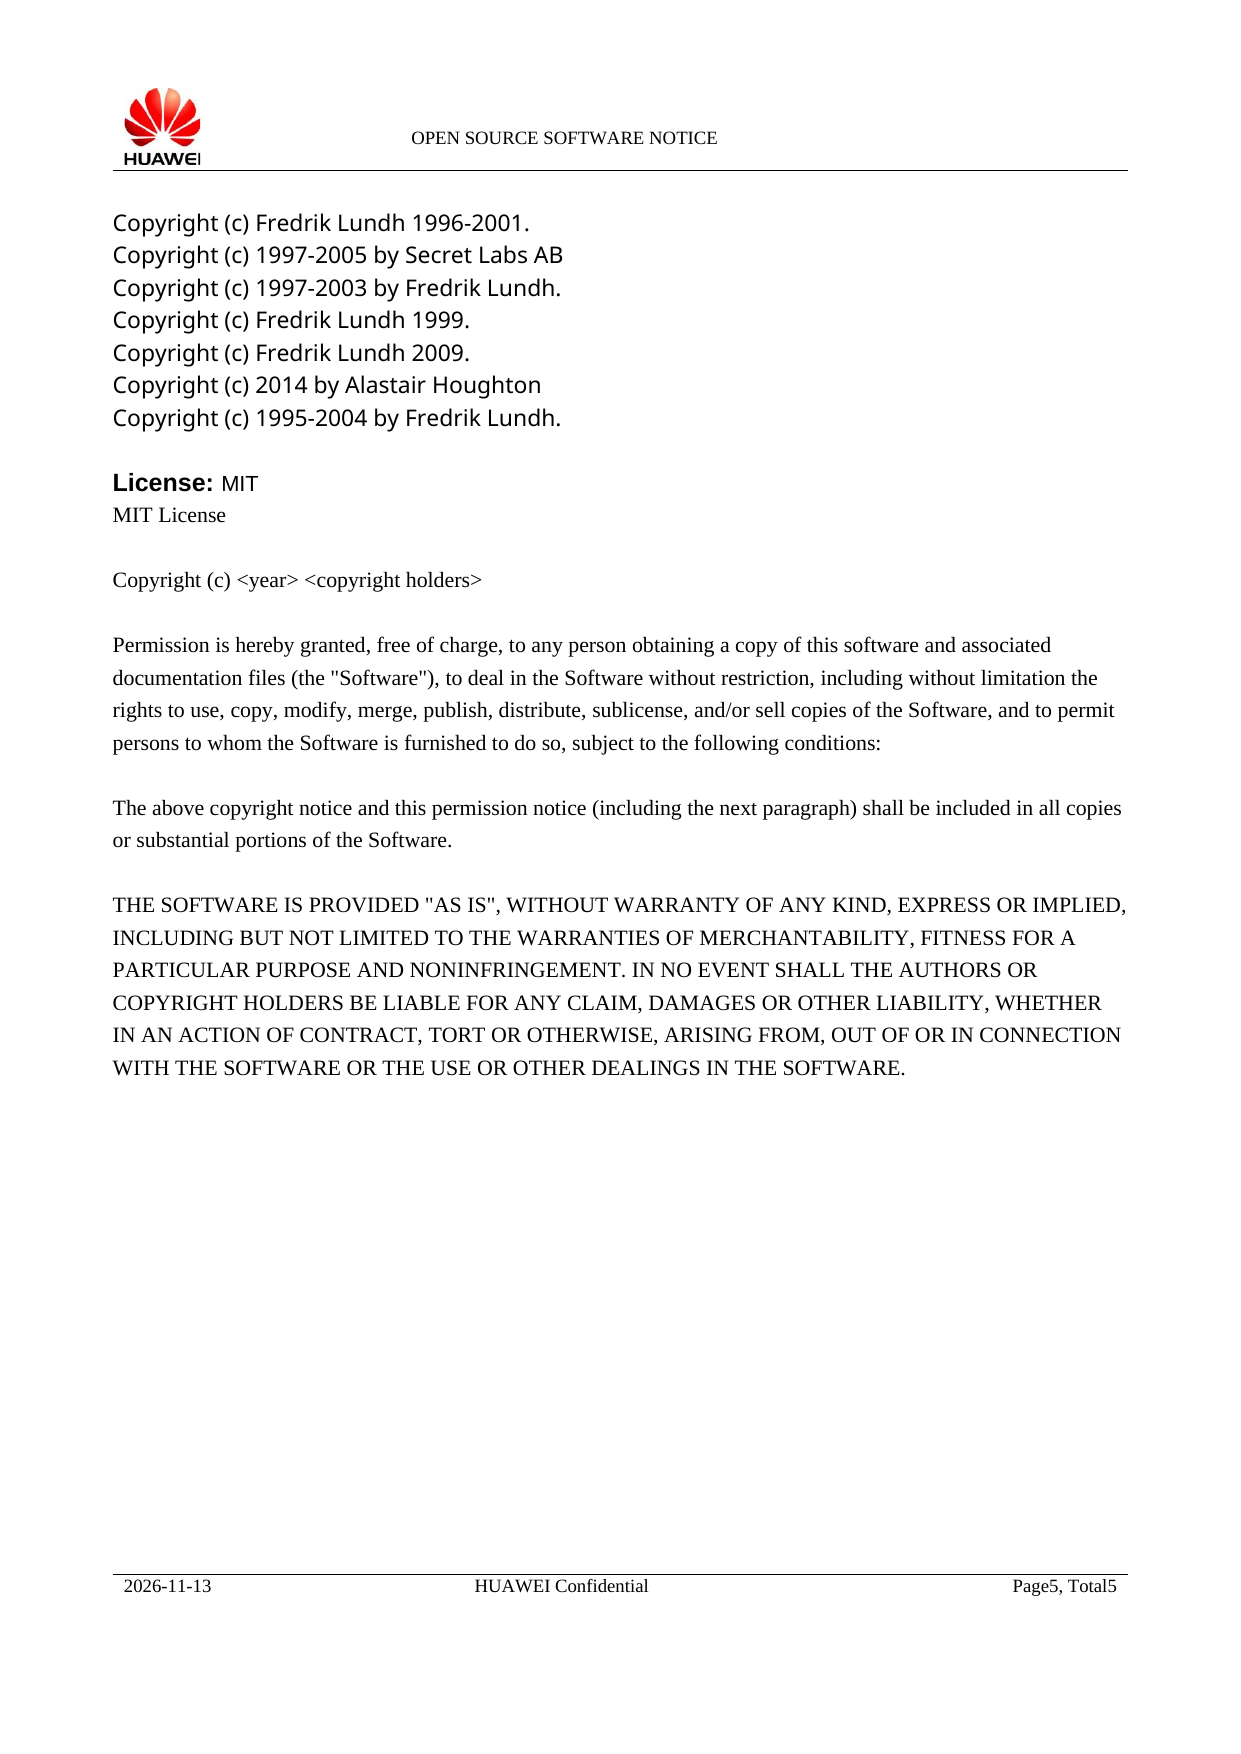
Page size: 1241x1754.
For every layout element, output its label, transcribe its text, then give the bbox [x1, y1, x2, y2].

text License: MIT [112, 466, 1128, 499]
picture [124, 88, 201, 165]
text MIT License Copyright (c) <year> <copyright holders> Permission is hereby granted, free of charge, to any person obtaining a copy of this software and associated documentation files (the "Software"), to deal in the Software without restriction, including without limitation the rights to use, copy, modify, merge, publish, distribute, sublicense, and/or sell copies of the Software, and to permit persons to whom the Software is furnished to do so, subject to the following conditions: The above copyright notice and this permission notice (including the next paragraph) shall be included in all copies or substantial portions of the Software. THE SOFTWARE IS PROVIDED "AS IS", WITHOUT WARRANTY OF ANY KIND, EXPRESS OR IMPLIED, INCLUDING BUT NOT LIMITED TO THE WARRANTIES OF MERCHANTABILITY, FITNESS FOR A PARTICULAR PURPOSE AND NONINFRINGEMENT. IN NO EVENT SHALL THE AUTHORS OR COPYRIGHT HOLDERS BE LIABLE FOR ANY CLAIM, DAMAGES OR OTHER LIABILITY, WHETHER IN AN ACTION OF CONTRACT, TORT OR OTHERWISE, ARISING FROM, OUT OF OR IN CONNECTION WITH THE SOFTWARE OR THE USE OR OTHER DEALINGS IN THE SOFTWARE. [112, 499, 1128, 1084]
